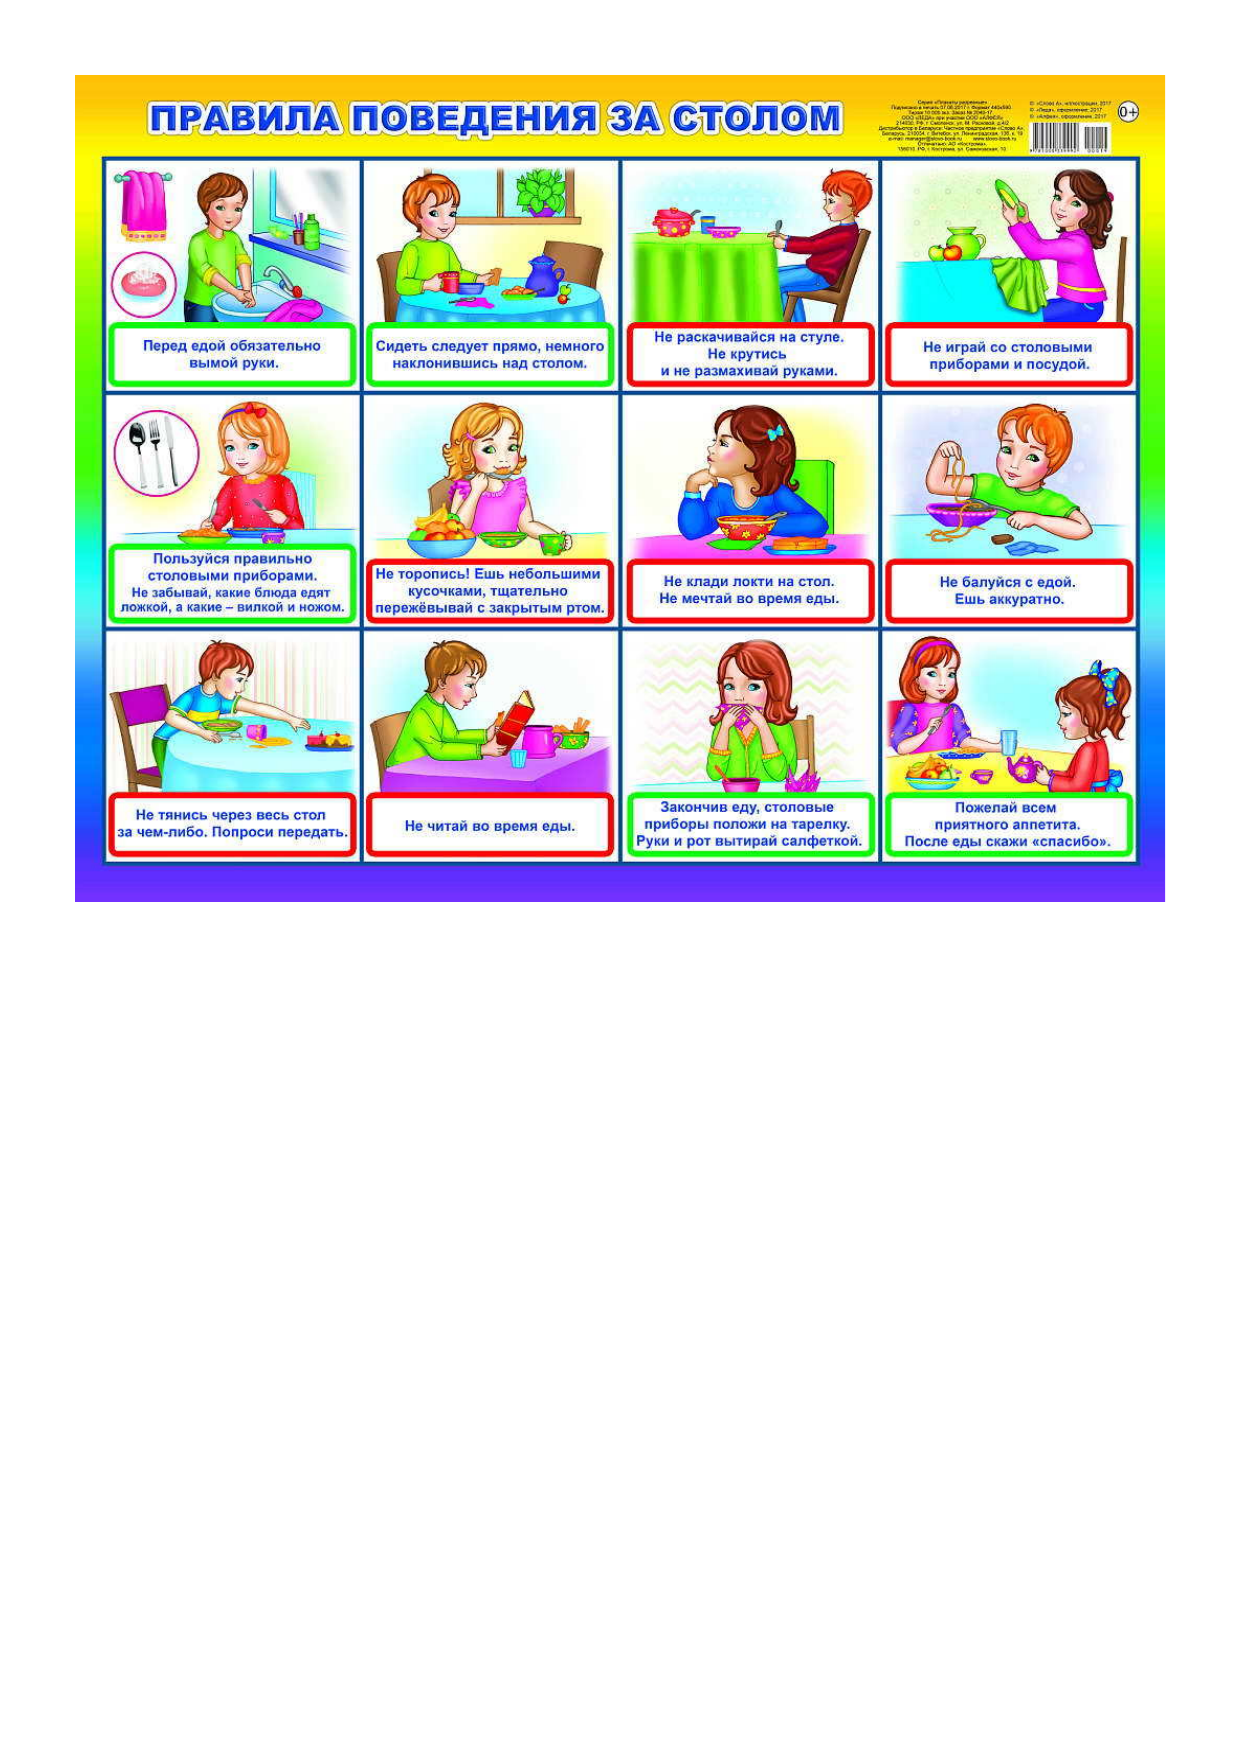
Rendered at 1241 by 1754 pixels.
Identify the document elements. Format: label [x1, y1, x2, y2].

picture [75, 75, 1166, 902]
